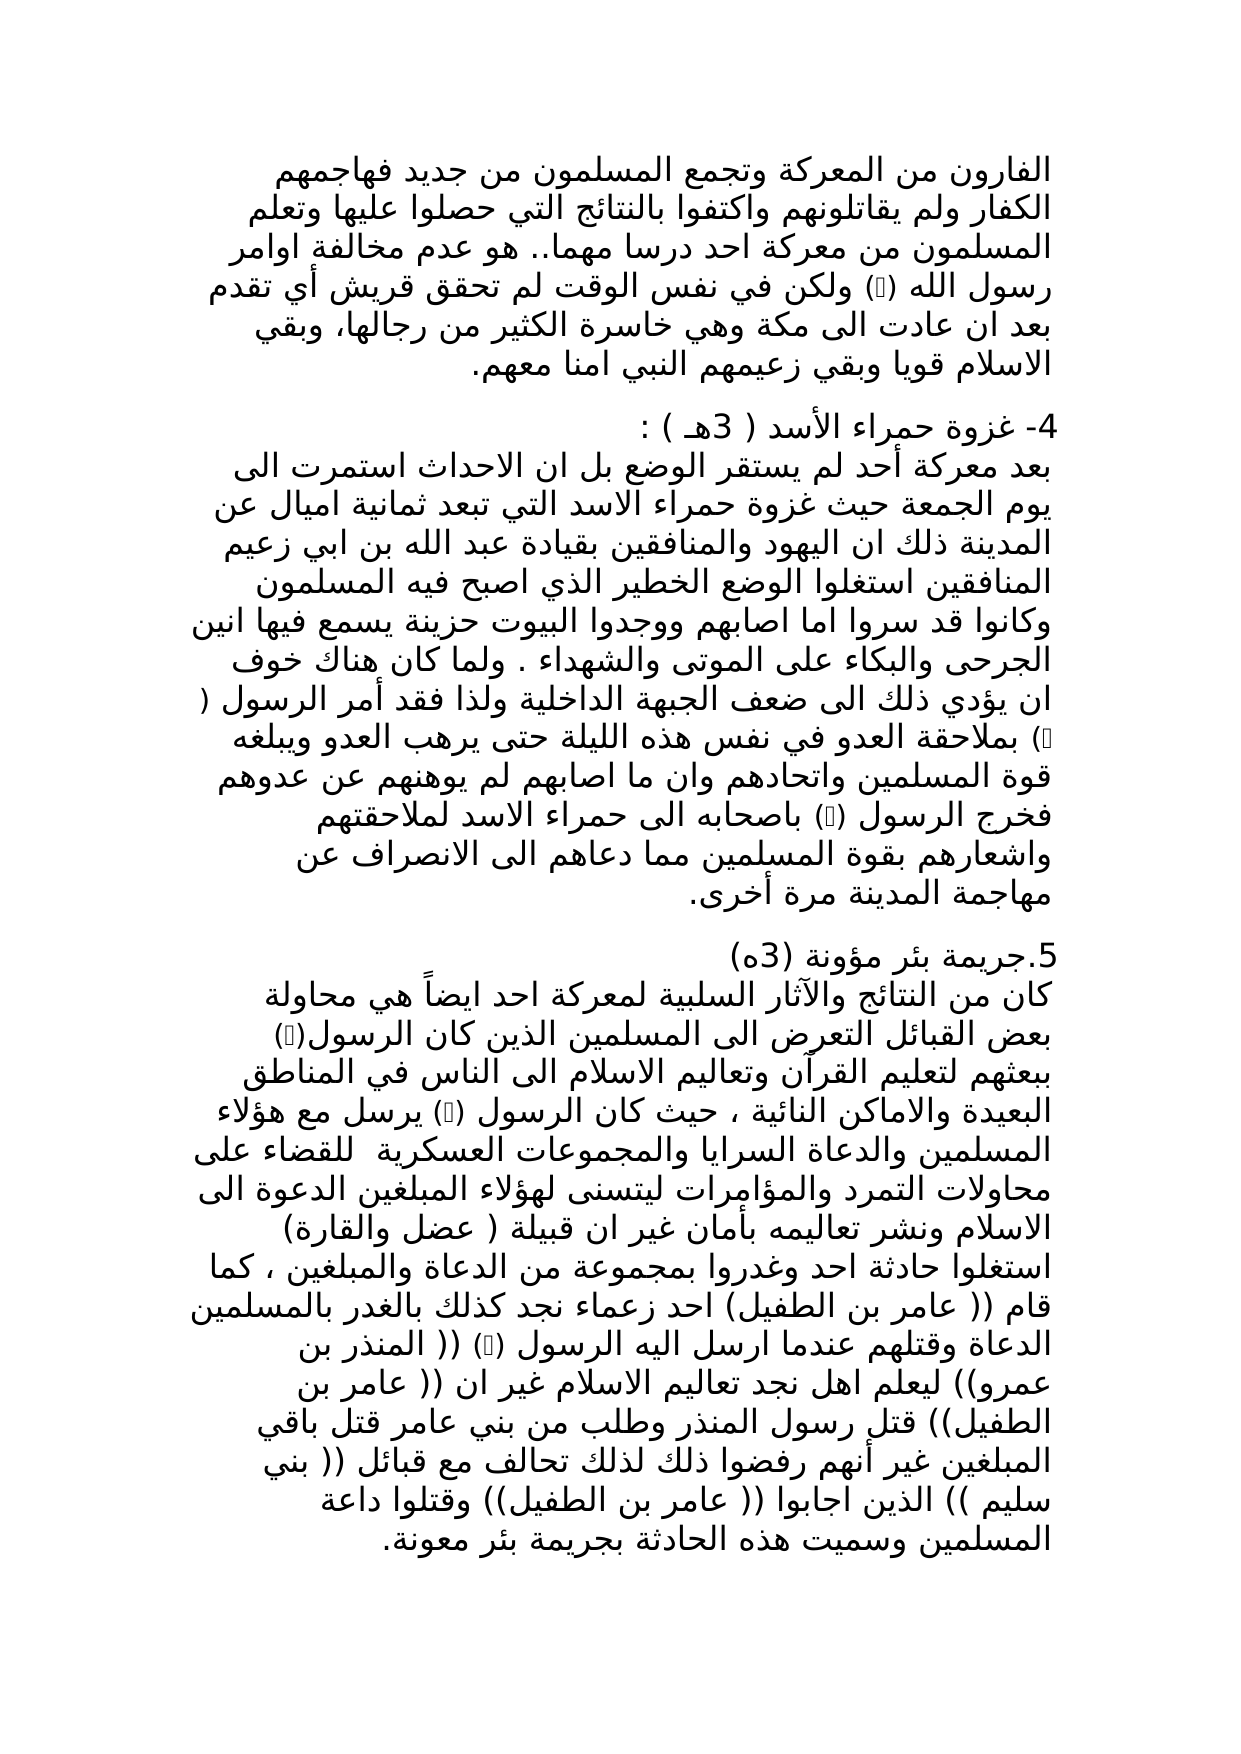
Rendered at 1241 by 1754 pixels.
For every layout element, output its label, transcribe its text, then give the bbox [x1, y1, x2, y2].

text كان من النتائج والآثار السلبية لمعركة احد ايضاً هي محاولة بعض القبائل التعرض الى المسلمين الذين كان الرسول() ببعثهم لتعليم القرآن وتعاليم الاسلام الى الناس في المناطق البعيدة والاماكن النائية ، حيث كان الرسول () يرسل مع هؤلاء المسلمين والدعاة السرايا والمجموعات العسكرية للقضاء على محاولات التمرد والمؤامرات ليتسنى لهؤلاء المبلغين الدعوة الى الاسلام ونشر تعاليمه بأمان غير ان قبيلة ( عضل والقارة) استغلوا حادثة احد وغدروا بمجموعة من الدعاة والمبلغين ، كما قام (( عامر بن الطفيل) احد زعماء نجد كذلك بالغدر بالمسلمين الدعاة وقتلهم عندما ارسل اليه الرسول () (( المنذر بن عمرو)) ليعلم اهل نجد تعاليم الاسلام غير ان (( عامر بن الطفيل)) قتل رسول المنذر وطلب من بني عامر قتل باقي المبلغين غير أنهم رفضوا ذلك لذلك تحالف مع قبائل (( بني سليم )) الذين اجابوا (( عامر بن الطفيل)) وقتلوا داعة المسلمين وسميت هذه الحادثة بجريمة بئر معونة. [187, 975, 1059, 1558]
text 4- غزوة حمراء الأسد ( 3هـ ) : [187, 407, 1059, 446]
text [187, 150, 1053, 383]
text بعد معركة أحد لم يستقر الوضع بل ان الاحداث استمرت الى يوم الجمعة حيث غزوة حمراء الاسد التي تبعد ثمانية اميال عن المدينة ذلك ان اليهود والمنافقين بقيادة عبد الله بن ابي زعيم المنافقين استغلوا الوضع الخطير الذي اصبح فيه المسلمون وكانوا قد سروا اما اصابهم ووجدوا البيوت حزينة يسمع فيها انين الجرحى والبكاء على الموتى والشهداء . ولما كان هناك خوف ان يؤدي ذلك الى ضعف الجبهة الداخلية ولذا فقد أمر الرسول () بملاحقة العدو في نفس هذه الليلة حتى يرهب العدو ويبلغه قوة المسلمين واتحادهم وان ما اصابهم لم يوهنهم عن عدوهم فخرج الرسول () باصحابه الى حمراء الاسد لملاحقتهم واشعارهم بقوة المسلمين مما دعاهم الى الانصراف عن مهاجمة المدينة مرة أخرى. [187, 446, 1059, 912]
text 5.جريمة بئر مؤونة (3ه) [187, 936, 1059, 975]
